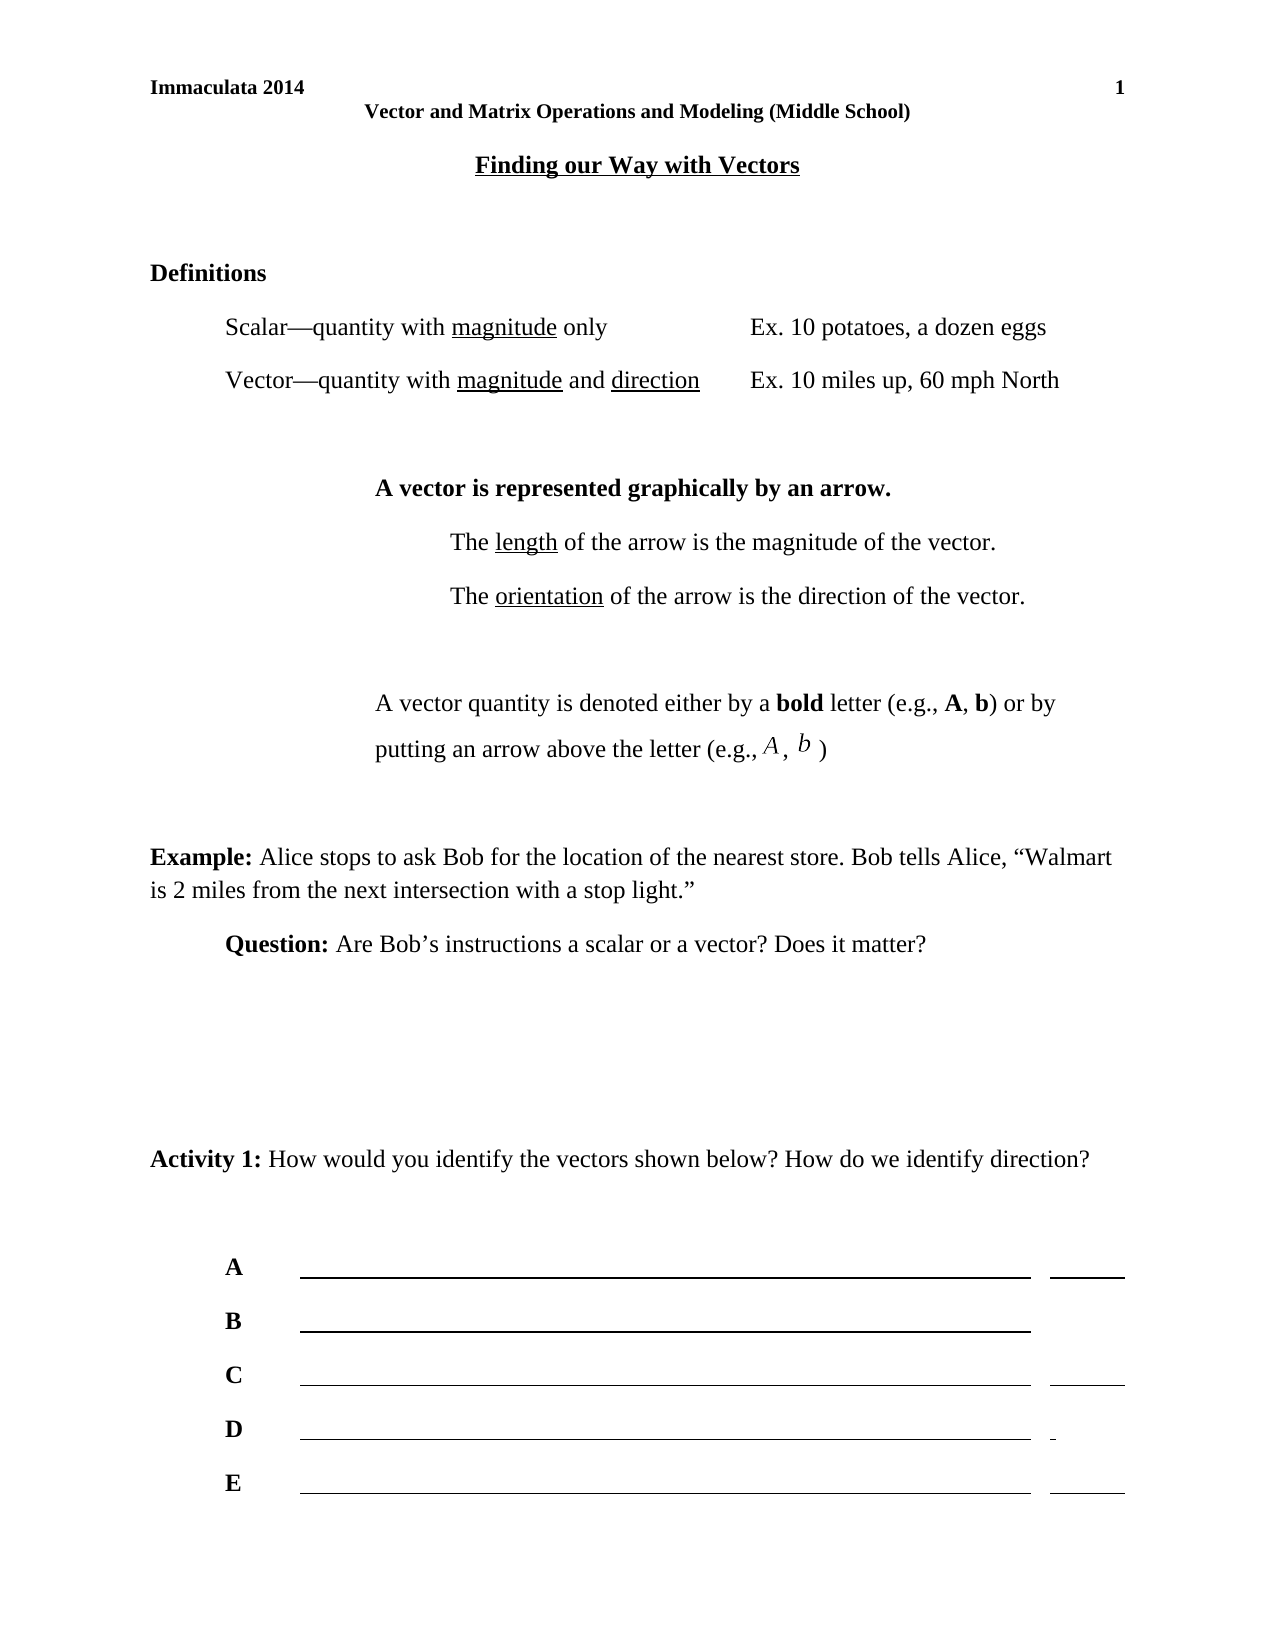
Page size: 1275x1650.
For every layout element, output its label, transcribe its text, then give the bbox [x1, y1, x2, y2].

text Vector—quantity with magnitude and direction Ex. 10 miles up, 60 mph North [150, 365, 1125, 394]
text Scalar—quantity with magnitude only Ex. 10 potatoes, a dozen eggs [150, 312, 1125, 340]
text Example: Alice stops to ask Bob for the location of the nearest store. Bob tells Alice, “Walmart is 2 miles from the next intersection with a stop light.” [150, 842, 1125, 904]
text A vector is represented graphically by an arrow. [150, 473, 1125, 502]
text E [150, 1468, 1125, 1496]
text D [150, 1414, 1125, 1443]
text C [225, 1360, 1125, 1389]
text Finding our Way with Vectors [150, 150, 1125, 179]
text Activity 1: How would you identify the vectors shown below? How do we identify direction? [150, 1144, 1125, 1173]
text The length of the arrow is the magnitude of the vector. [150, 527, 1125, 556]
text A vector quantity is denoted either by a bold letter (e.g., A, b) or by putting an arrow above the letter (e.g.,, ) [375, 688, 1125, 763]
text Definitions [150, 258, 1125, 286]
text Question: Are Bob’s instructions a scalar or a vector? Does it matter? [150, 929, 1125, 958]
text The orientation of the arrow is the direction of the vector. [150, 581, 1125, 609]
text A [150, 1252, 1125, 1281]
text B [150, 1306, 1125, 1335]
